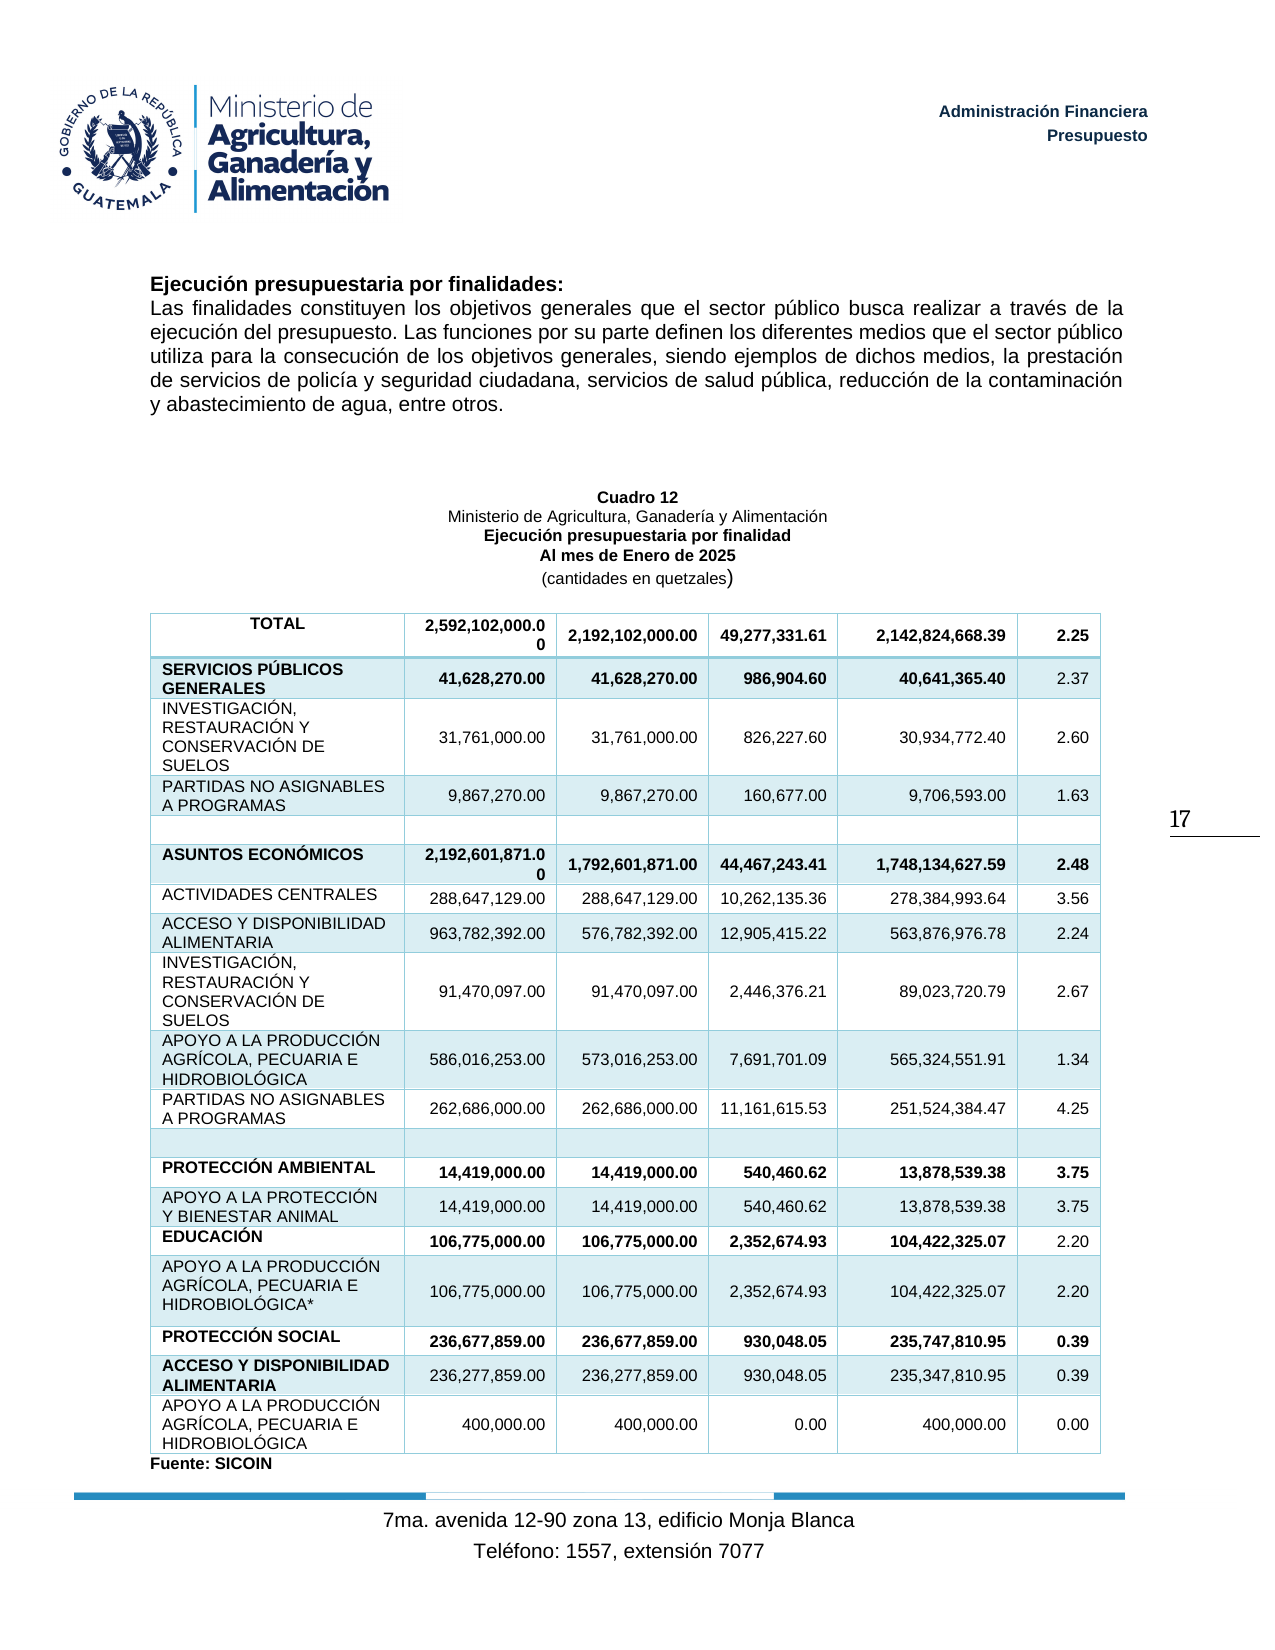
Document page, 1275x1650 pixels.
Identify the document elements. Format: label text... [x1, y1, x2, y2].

table_cell 14,419,000.00 [557, 1158, 708, 1187]
table_header 49,277,331.61 [709, 614, 837, 656]
table_cell 2.48 [1018, 845, 1100, 883]
table_cell [1018, 1129, 1100, 1157]
table_cell [838, 1129, 1017, 1157]
table_cell 106,775,000.00 [557, 1227, 708, 1255]
table_cell PARTIDAS NO ASIGNABLES A PROGRAMAS [151, 1090, 404, 1128]
table_cell APOYO A LA PROTECCIÓN Y BIENESTAR ANIMAL [151, 1188, 404, 1226]
table_cell 235,747,810.95 [838, 1327, 1017, 1355]
table_cell 236,677,859.00 [557, 1327, 708, 1355]
table_cell 2.24 [1018, 914, 1100, 952]
table_cell 262,686,000.00 [405, 1090, 556, 1128]
table_cell 540,460.62 [709, 1158, 837, 1187]
table_cell EDUCACIÓN [151, 1227, 404, 1255]
table_cell 930,048.05 [709, 1327, 837, 1355]
table_cell 104,422,325.07 [838, 1227, 1017, 1255]
table_cell 3.56 [1018, 885, 1100, 913]
text (cantidades en quetzales) [150, 564, 1125, 588]
table_cell 986,904.60 [709, 659, 837, 698]
text Ejecución presupuestaria por finalidades: [150, 272, 1125, 296]
table_cell 2.20 [1018, 1227, 1100, 1255]
table_cell 1.34 [1018, 1031, 1100, 1088]
table_cell 0.00 [709, 1396, 837, 1453]
table_cell 400,000.00 [557, 1396, 708, 1453]
table_cell 104,422,325.07 [838, 1256, 1017, 1326]
table_cell 563,876,976.78 [838, 914, 1017, 952]
table_cell 288,647,129.00 [557, 885, 708, 913]
table_header 2,592,102,000.00 [405, 614, 556, 656]
table_cell APOYO A LA PRODUCCIÓN AGRÍCOLA, PECUARIA E HIDROBIOLÓGICA [151, 1031, 404, 1088]
table_cell 1.63 [1018, 776, 1100, 815]
table_cell 106,775,000.00 [405, 1256, 556, 1326]
table_cell 278,384,993.64 [838, 885, 1017, 913]
table_cell 4.25 [1018, 1090, 1100, 1128]
table_cell [151, 1129, 404, 1157]
table_cell PROTECCIÓN AMBIENTAL [151, 1158, 404, 1187]
table_cell 9,867,270.00 [557, 776, 708, 815]
table_cell 262,686,000.00 [557, 1090, 708, 1128]
table_cell PROTECCIÓN SOCIAL [151, 1327, 404, 1355]
table_cell 9,867,270.00 [405, 776, 556, 815]
table_cell 2.60 [1018, 699, 1100, 775]
table_cell 3.75 [1018, 1188, 1100, 1226]
table_cell 540,460.62 [709, 1188, 837, 1226]
text Al mes de Enero de 2025 [150, 545, 1125, 564]
table_cell 160,677.00 [709, 776, 837, 815]
table_cell [709, 816, 837, 844]
table_cell 2,446,376.21 [709, 953, 837, 1030]
text Fuente: SICOIN [150, 1454, 1125, 1473]
table_cell 106,775,000.00 [557, 1256, 708, 1326]
table_cell [557, 816, 708, 844]
table_cell ACCESO Y DISPONIBILIDAD ALIMENTARIA [151, 914, 404, 952]
table_cell 236,677,859.00 [405, 1327, 556, 1355]
table_header 2,192,102,000.00 [557, 614, 708, 656]
table_cell 565,324,551.91 [838, 1031, 1017, 1088]
table_cell 41,628,270.00 [405, 659, 556, 698]
text Ejecución presupuestaria por finalidad [150, 526, 1125, 545]
table_cell APOYO A LA PRODUCCIÓN AGRÍCOLA, PECUARIA E HIDROBIOLÓGICA* [151, 1256, 404, 1326]
table_cell INVESTIGACIÓN, RESTAURACIÓN Y CONSERVACIÓN DE SUELOS [151, 699, 404, 775]
table_cell 106,775,000.00 [405, 1227, 556, 1255]
table_cell [1018, 816, 1100, 844]
table_cell 2,192,601,871.00 [405, 845, 556, 883]
table_cell 31,761,000.00 [557, 699, 708, 775]
picture [49, 76, 403, 223]
table_header TOTAL [151, 614, 404, 656]
table_cell 573,016,253.00 [557, 1031, 708, 1088]
table_cell [405, 1129, 556, 1157]
table_cell ASUNTOS ECONÓMICOS [151, 845, 404, 883]
table_cell 963,782,392.00 [405, 914, 556, 952]
table_cell [405, 816, 556, 844]
table_cell APOYO A LA PRODUCCIÓN AGRÍCOLA, PECUARIA E HIDROBIOLÓGICA [151, 1396, 404, 1453]
table_cell [709, 1129, 837, 1157]
table_cell 7,691,701.09 [709, 1031, 837, 1088]
table_cell 14,419,000.00 [557, 1188, 708, 1226]
table_cell ACTIVIDADES CENTRALES [151, 885, 404, 913]
table_cell 2,352,674.93 [709, 1256, 837, 1326]
table_cell 31,761,000.00 [405, 699, 556, 775]
table_cell PARTIDAS NO ASIGNABLES A PROGRAMAS [151, 776, 404, 815]
table_cell [838, 816, 1017, 844]
table_cell 235,347,810.95 [838, 1356, 1017, 1394]
table_cell 2.37 [1018, 659, 1100, 698]
table_cell ACCESO Y DISPONIBILIDAD ALIMENTARIA [151, 1356, 404, 1394]
table_cell 1,792,601,871.00 [557, 845, 708, 883]
table_cell 400,000.00 [838, 1396, 1017, 1453]
table_header 2.25 [1018, 614, 1100, 656]
text Ministerio de Agricultura, Ganadería y Alimentación [150, 507, 1125, 526]
table_header 2,142,824,668.39 [838, 614, 1017, 656]
table_cell 89,023,720.79 [838, 953, 1017, 1030]
table_cell 0.39 [1018, 1356, 1100, 1394]
table_cell 30,934,772.40 [838, 699, 1017, 775]
table_cell 236,277,859.00 [405, 1356, 556, 1394]
table_cell 12,905,415.22 [709, 914, 837, 952]
table_cell INVESTIGACIÓN, RESTAURACIÓN Y CONSERVACIÓN DE SUELOS [151, 953, 404, 1030]
table_cell 576,782,392.00 [557, 914, 708, 952]
table_cell 10,262,135.36 [709, 885, 837, 913]
table_cell 251,524,384.47 [838, 1090, 1017, 1128]
table_cell [557, 1129, 708, 1157]
table_cell 2.67 [1018, 953, 1100, 1030]
table_cell 288,647,129.00 [405, 885, 556, 913]
table_cell 2,352,674.93 [709, 1227, 837, 1255]
table_cell 9,706,593.00 [838, 776, 1017, 815]
table_cell 40,641,365.40 [838, 659, 1017, 698]
table_cell 1,748,134,627.59 [838, 845, 1017, 883]
table_cell 236,277,859.00 [557, 1356, 708, 1394]
table_cell 11,161,615.53 [709, 1090, 837, 1128]
table_cell 91,470,097.00 [405, 953, 556, 1030]
table_cell 586,016,253.00 [405, 1031, 556, 1088]
text Cuadro 12 [150, 488, 1125, 507]
table_cell 13,878,539.38 [838, 1188, 1017, 1226]
table_cell 13,878,539.38 [838, 1158, 1017, 1187]
table_cell 930,048.05 [709, 1356, 837, 1394]
table_cell 3.75 [1018, 1158, 1100, 1187]
table_cell [151, 816, 404, 844]
table_cell 91,470,097.00 [557, 953, 708, 1030]
table_cell 14,419,000.00 [405, 1188, 556, 1226]
table_cell 2.20 [1018, 1256, 1100, 1326]
table_cell SERVICIOS PÚBLICOS GENERALES [151, 659, 404, 698]
text Las finalidades constituyen los objetivos generales que el sector público busca realizar a través de la ejecución del presupuesto. Las funciones por su parte definen los diferentes medios que el sector público utiliza para la consecución de los objetivos generales, siendo ejemplos de dichos medios, la prestación de servicios de policía y seguridad ciudadana, servicios de salud pública, reducción de la contaminación y abastecimiento de agua, entre otros. [150, 296, 1125, 416]
table_cell 44,467,243.41 [709, 845, 837, 883]
picture [0, 1483, 1237, 1509]
table_cell 400,000.00 [405, 1396, 556, 1453]
table_cell 0.39 [1018, 1327, 1100, 1355]
table_cell 14,419,000.00 [405, 1158, 556, 1187]
table_cell 0.00 [1018, 1396, 1100, 1453]
table_cell 41,628,270.00 [557, 659, 708, 698]
table_cell 826,227.60 [709, 699, 837, 775]
